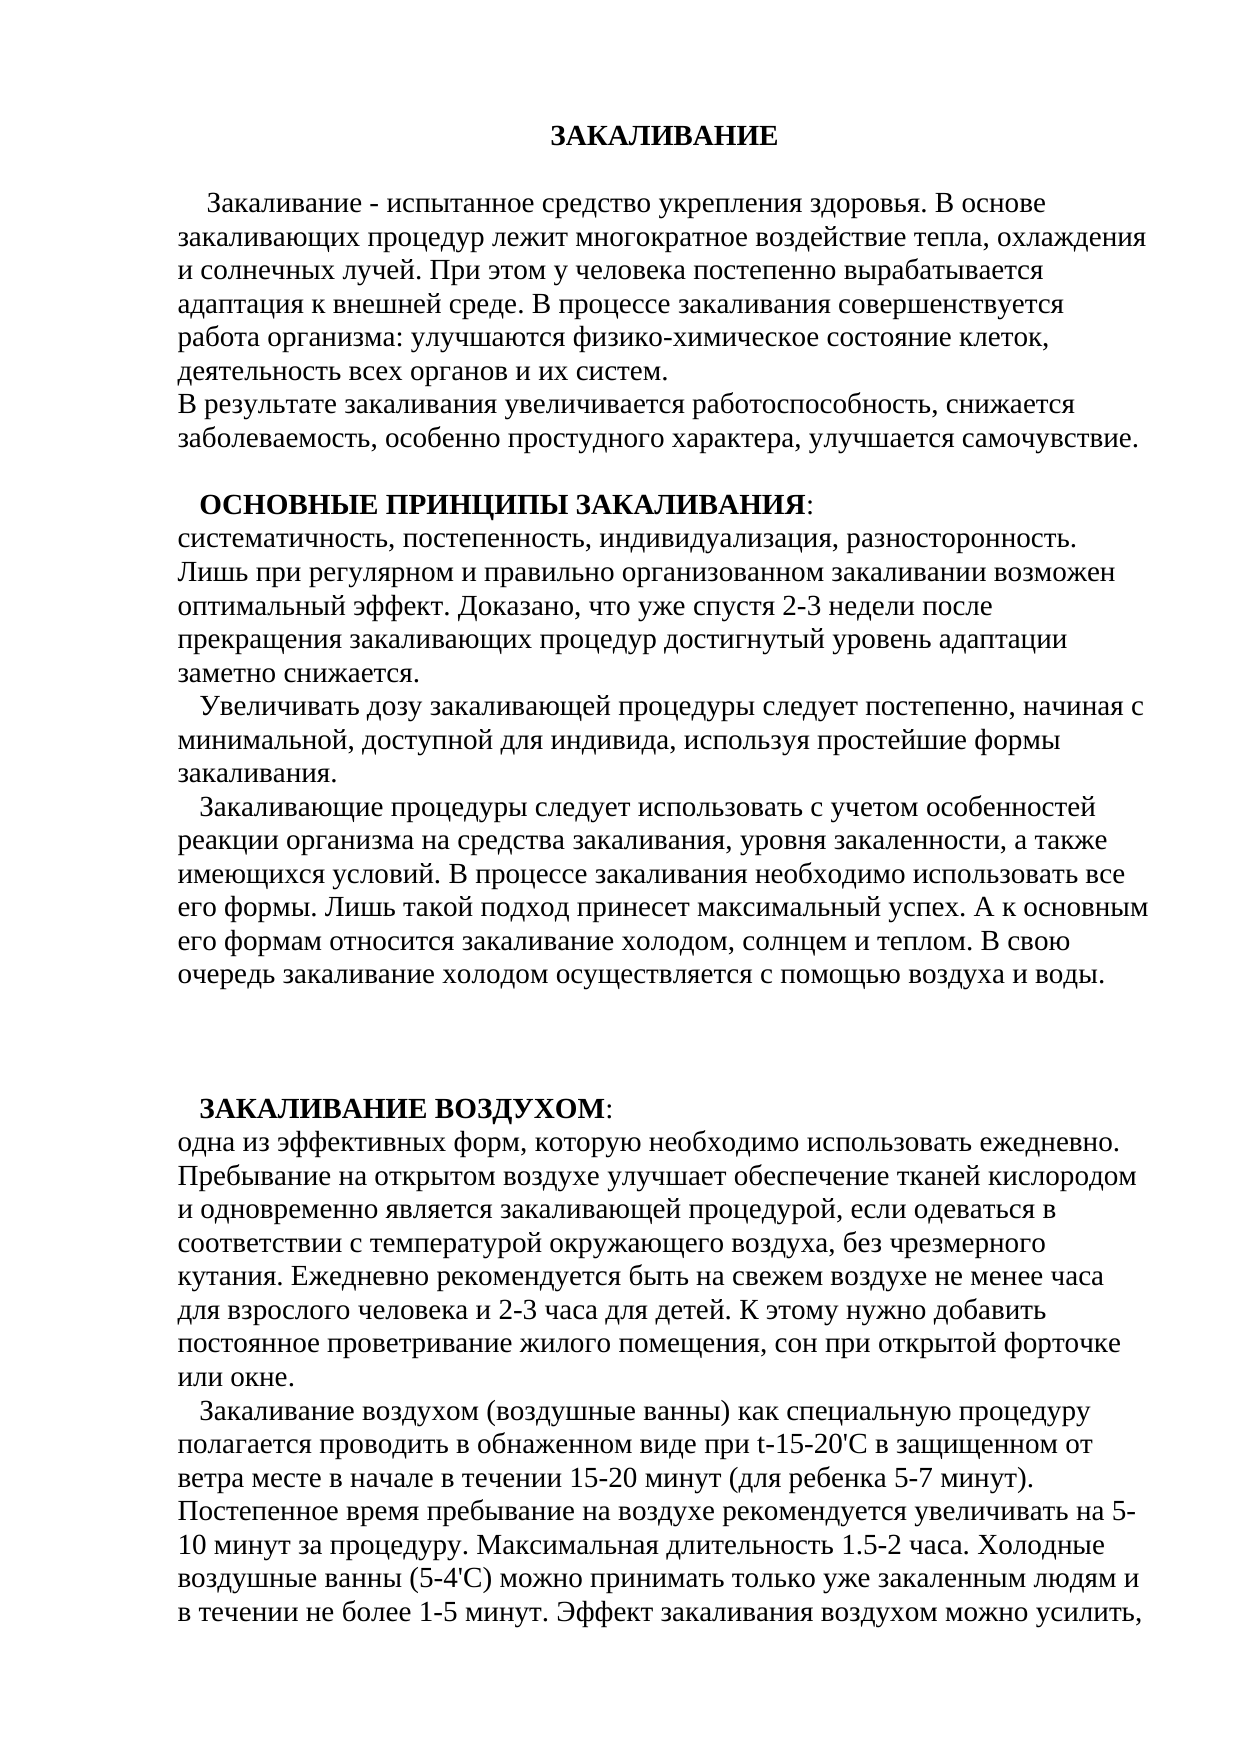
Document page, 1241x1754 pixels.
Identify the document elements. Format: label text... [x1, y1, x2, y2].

text систематичность, постепенность, индивидуализация, разносторонность. Лишь при регулярном и правильно организованном закаливании возможен оптимальный эффект. Доказано, что уже спустя 2-3 недели после прекращения закаливающих процедур достигнутый уровень адаптации заметно снижается. [177, 521, 1152, 688]
text Закаливающие процедуры следует использовать с учетом особенностей реакции организма на средства закаливания, уровня закаленности, а также имеющихся условий. В процессе закаливания необходимо использовать все его формы. Лишь такой подход принесет максимальный успех. А к основным его формам относится закаливание холодом, солнцем и теплом. В свою очередь закаливание холодом осуществляется с помощью воздуха и воды. [177, 789, 1152, 990]
text одна из эффективных форм, которую необходимо использовать ежедневно. Пребывание на открытом воздухе улучшает обеспечение тканей кислородом и одновременно является закаливающей процедурой, если одеваться в соответствии с температурой окружающего воздуха, без чрезмерного кутания. Ежедневно рекомендуется быть на свежем воздухе не менее часа для взрослого человека и 2-3 часа для детей. К этому нужно добавить постоянное проветривание жилого помещения, сон при открытой форточке или окне. [177, 1124, 1152, 1393]
text В результате закаливания увеличивается работоспособность, снижается заболеваемость, особенно простудного характера, улучшается самочувствие. [177, 386, 1152, 453]
text Увеличивать дозу закаливающей процедуры следует постепенно, начиная с минимальной, доступной для индивида, используя простейшие формы закаливания. [177, 688, 1152, 789]
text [177, 1393, 1152, 1627]
text ОСНОВНЫЕ ПРИНЦИПЫ ЗАКАЛИВАНИЯ: [177, 487, 1152, 521]
text ЗАКАЛИВАНИЕ ВОЗДУХОМ: [177, 1091, 1152, 1124]
text ЗАКАЛИВАНИЕ [177, 118, 1152, 152]
text Закаливание - испытанное средство укрепления здоровья. В основе закаливающих процедур лежит многократное воздействие тепла, охлаждения и солнечных лучей. При этом у человека постепенно вырабатывается адаптация к внешней среде. В процессе закаливания совершенствуется работа организма: улучшаются физико-химическое состояние клеток, деятельность всех органов и их систем. [177, 185, 1152, 386]
